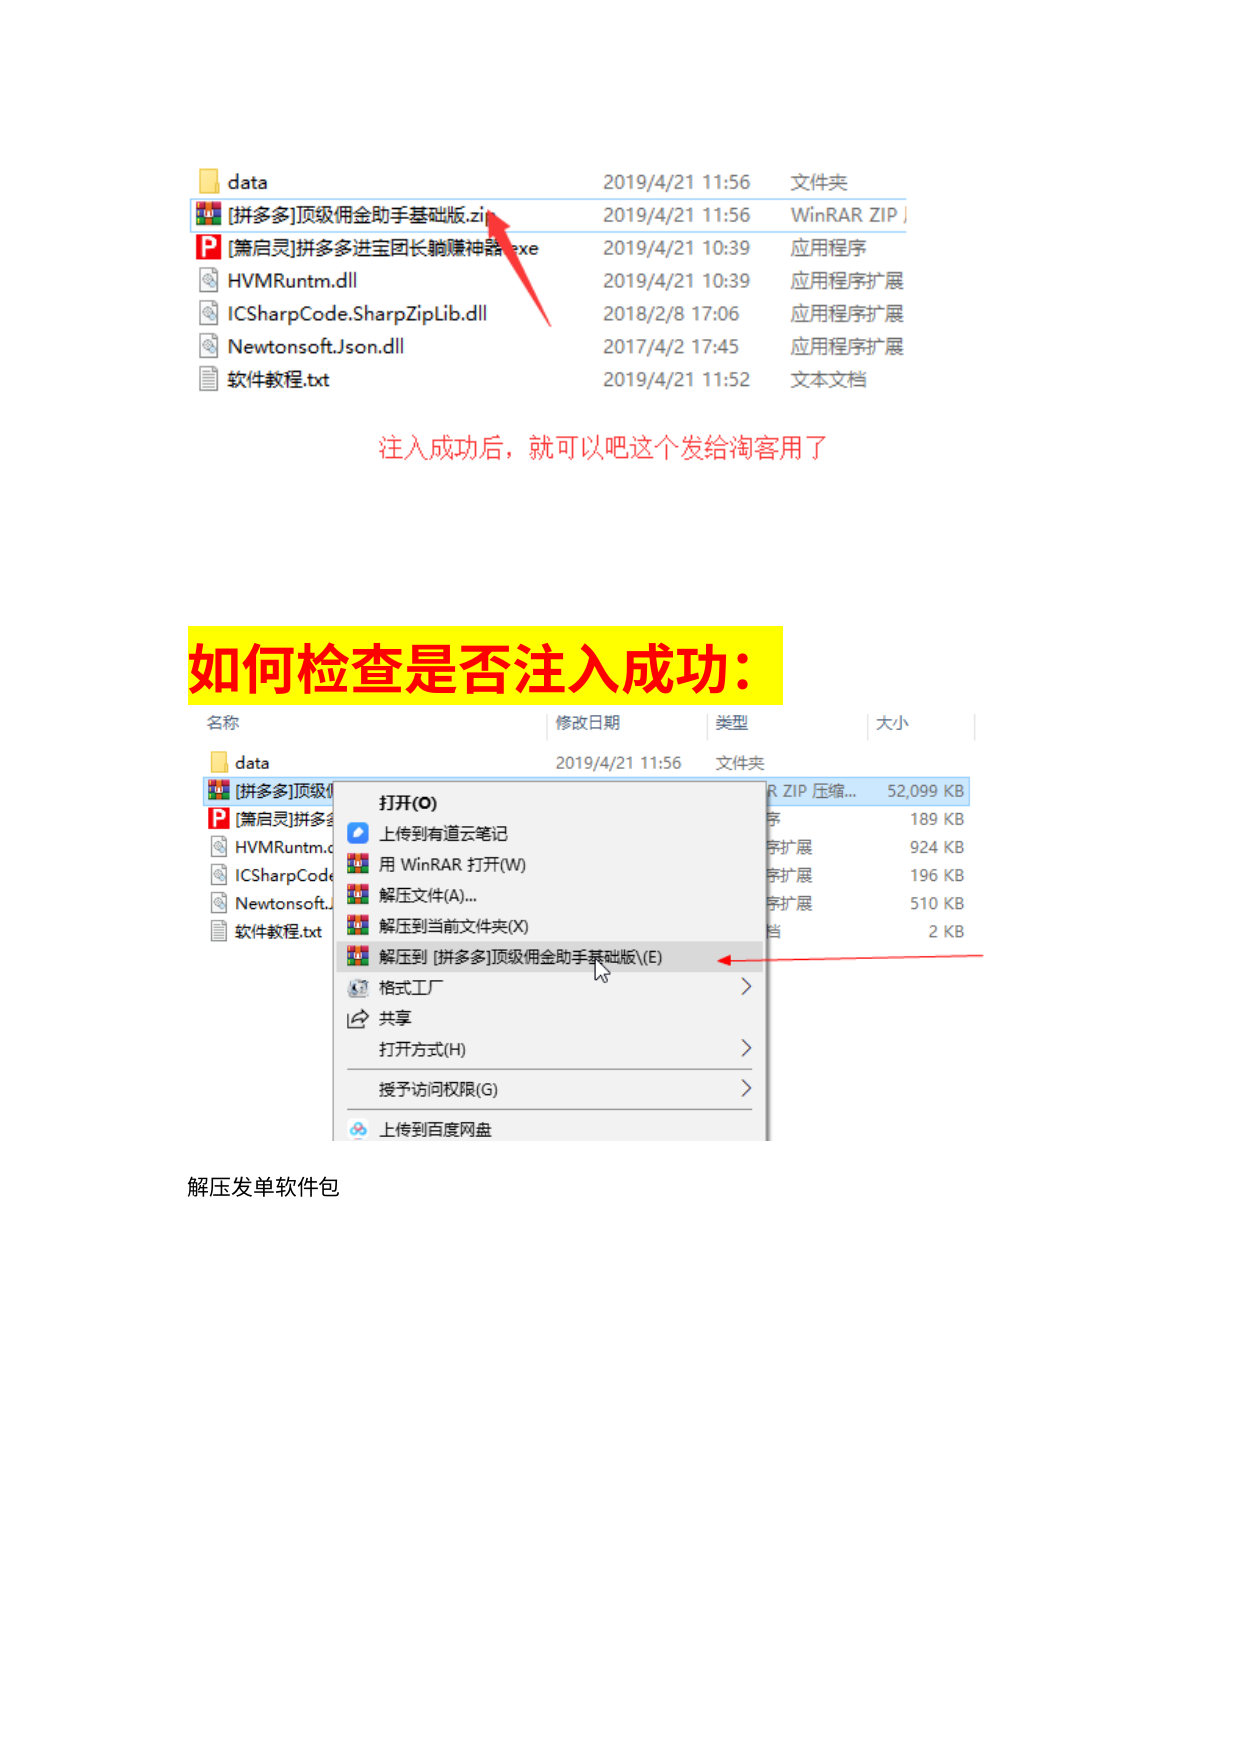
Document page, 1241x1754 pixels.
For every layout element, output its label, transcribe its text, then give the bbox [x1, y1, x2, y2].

text 解压发单软件包 [187, 1169, 1053, 1202]
picture [187, 162, 907, 598]
text 如何检查是否注入成功： [187, 617, 1053, 714]
picture [187, 714, 1053, 1141]
